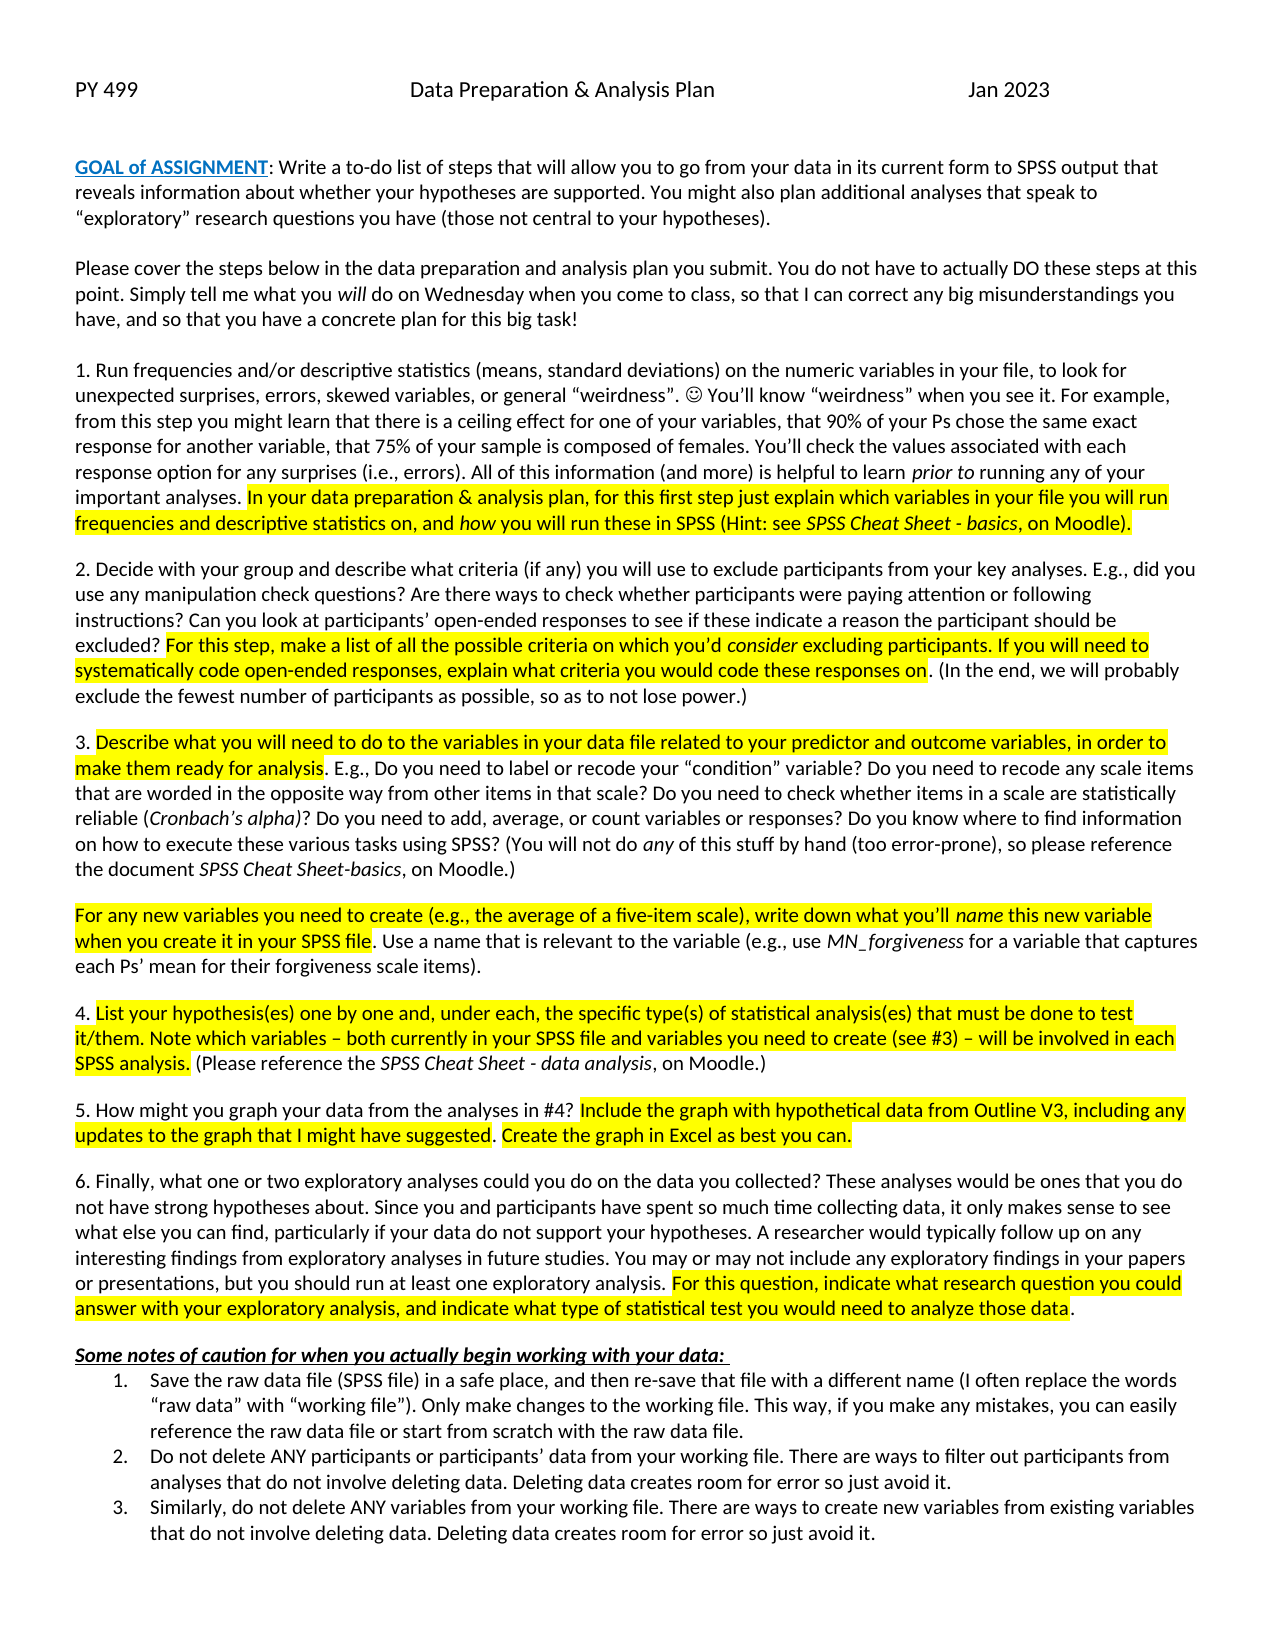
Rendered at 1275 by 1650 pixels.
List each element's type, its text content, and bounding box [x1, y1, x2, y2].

list Do not delete ANY participants or participants’ data from your working file. There are ways to filter out participants from analyses that do not involve deleting data. Deleting data creates room for error so just avoid it. [112, 1443, 1200, 1494]
text Some notes of caution for when you actually begin working with your data: [75, 1342, 1200, 1367]
text Please cover the steps below in the data preparation and analysis plan you submit. You do not have to actually DO these steps at this point. Simply tell me what you will do on Wednesday when you come to class, so that I can correct any big misunderstandings you have, and so that you have a concrete plan for this big task! [75, 256, 1200, 332]
text 3. Describe what you will need to do to the variables in your data file related to your predictor and outcome variables, in order to make them ready for analysis. E.g., Do you need to label or recode your “condition” variable? Do you need to recode any scale items that are worded in the opposite way from other items in that scale? Do you need to check whether items in a scale are statistically reliable (Cronbach’s alpha)? Do you need to add, average, or count variables or responses? Do you know where to find information on how to execute these various tasks using SPSS? (You will not do any of this stuff by hand (too error-prone), so please reference the document SPSS Cheat Sheet-basics, on Moodle.) [75, 729, 1200, 882]
text GOAL of ASSIGNMENT: Write a to-do list of steps that will allow you to go from your data in its current form to SPSS output that reveals information about whether your hypotheses are supported. You might also plan additional analyses that speak to “exploratory” research questions you have (those not central to your hypotheses). [75, 154, 1200, 230]
text For any new variables you need to create (e.g., the average of a five-item scale), write down what you’ll name this new variable when you create it in your SPSS file. Use a name that is relevant to the variable (e.g., use MN_forgiveness for a variable that captures each Ps’ mean for their forgiveness scale items). [75, 903, 1200, 979]
text 5. How might you graph your data from the analyses in #4? Include the graph with hypothetical data from Outline V3, including any updates to the graph that I might have suggested. Create the graph in Excel as best you can. [852, 1097, 1200, 1148]
text 1. Run frequencies and/or descriptive statistics (means, standard deviations) on the numeric variables in your file, to look for unexpected surprises, errors, skewed variables, or general “weirdness”. You’ll know “weirdness” when you see it. For example, from this step you might learn that there is a ceiling effect for one of your variables, that 90% of your Ps chose the same exact response for another variable, that 75% of your sample is composed of females. You’ll check the values associated with each response option for any surprises (i.e., errors). All of this information (and more) is helpful to learn prior to running any of your important analyses. In your data preparation & analysis plan, for this first step just explain which variables in your file you will run frequencies and descriptive statistics on, and how you will run these in SPSS (Hint: see SPSS Cheat Sheet - basics, on Moodle). [75, 357, 1200, 535]
list Save the raw data file (SPSS file) in a safe place, and then re-save that file with a different name (I often replace the words “raw data” with “working file”). Only make changes to the working file. This way, if you make any mistakes, you can easily reference the raw data file or start from scratch with the raw data file. [112, 1367, 1200, 1443]
text 6. Finally, what one or two exploratory analyses could you do on the data you collected? These analyses would be ones that you do not have strong hypotheses about. Since you and participants have spent so much time collecting data, it only makes sense to see what else you can find, particularly if your data do not support your hypotheses. A researcher would typically follow up on any interesting findings from exploratory analyses in future studies. You may or may not include any exploratory findings in your papers or presentations, but you should run at least one exploratory analysis. For this question, indicate what research question you could answer with your exploratory analysis, and indicate what type of statistical test you would need to analyze those data. [75, 1168, 1200, 1321]
list Similarly, do not delete ANY variables from your working file. There are ways to create new variables from existing variables that do not involve deleting data. Deleting data creates room for error so just avoid it. [112, 1494, 1200, 1545]
text 2. Decide with your group and describe what criteria (if any) you will use to exclude participants from your key analyses. E.g., did you use any manipulation check questions? Are there ways to check whether participants were paying attention or following instructions? Can you look at participants’ open-ended responses to see if these indicate a reason the participant should be excluded? For this step, make a list of all the possible criteria on which you’d consider excluding participants. If you will need to systematically code open-ended responses, explain what criteria you would code these responses on. (In the end, we will probably exclude the fewest number of participants as possible, so as to not lose power.) [75, 556, 1200, 708]
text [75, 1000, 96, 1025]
text 5. How might you graph your data from the analyses in #4? Include the graph with hypothetical data from Outline V3, including any updates to the graph that I might have suggested. Create the graph in Excel as best you can. [75, 1097, 580, 1148]
text 4. List your hypothesis(es) one by one and, under each, the specific type(s) of statistical analysis(es) that must be done to test it/them. Note which variables – both currently in your SPSS file and variables you need to create (see #3) – will be involved in each SPSS analysis. (Please reference the SPSS Cheat Sheet - data analysis, on Moodle.) [191, 1000, 1200, 1076]
